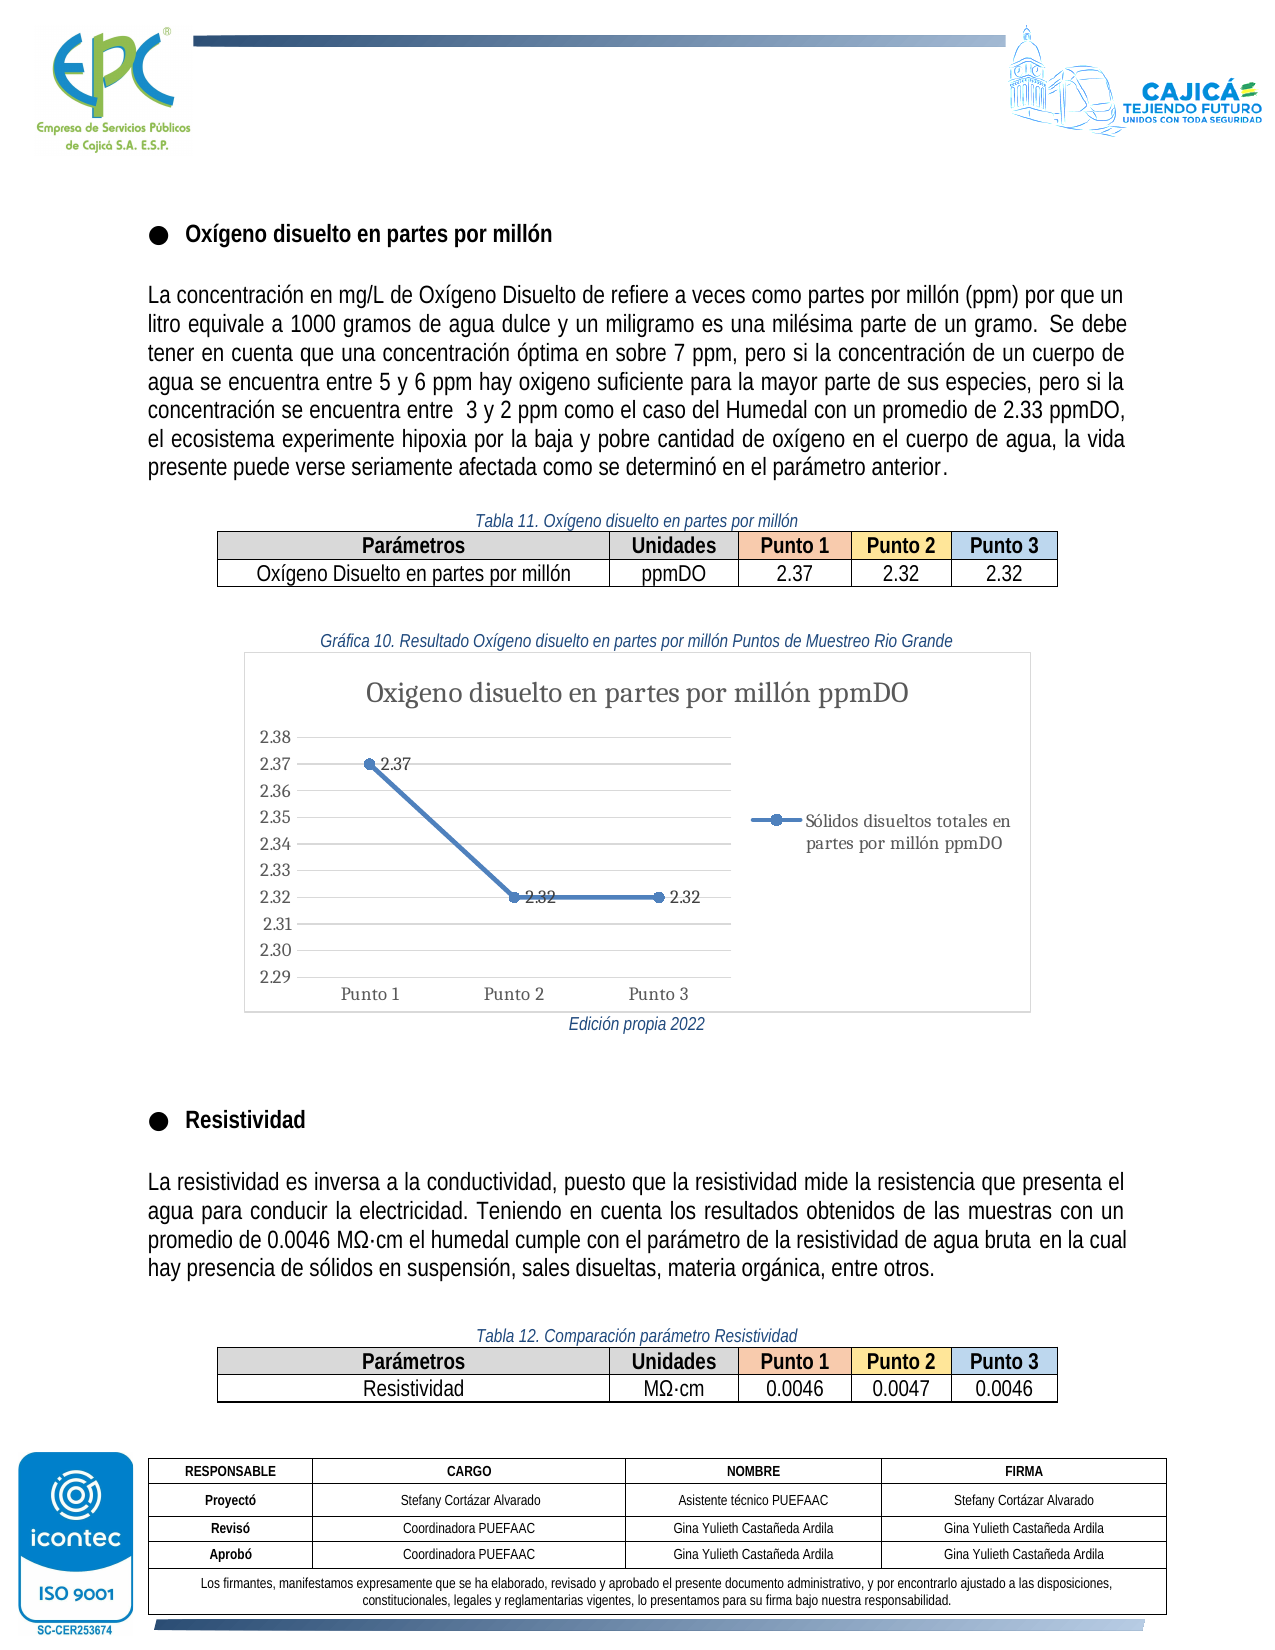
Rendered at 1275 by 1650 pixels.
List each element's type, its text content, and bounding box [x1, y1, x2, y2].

picture [18, 1452, 134, 1636]
table_header Punto 2 [852, 532, 951, 559]
table_cell 0.0046 [952, 1375, 1057, 1401]
picture [33, 25, 194, 156]
table_cell 0.0047 [852, 1375, 951, 1401]
text Edición propia 2022 [148, 1013, 1127, 1034]
text La concentración en mg/L de Oxígeno Disuelto de refiere a veces como partes por millón (ppm) por que un litro equivale a 1000 gramos de agua dulce y un miligramo es una milésima parte de un gramo. Se debe tener en cuenta que una concentración óptima en sobre 7 ppm, pero si la concentración de un cuerpo de agua se encuentra entre 5 y 6 ppm hay oxigeno suficiente para la mayor parte de sus especies, pero si la concentración se encuentra entre 3 y 2 ppm como el caso del Humedal con un promedio de 2.33 ppmDO, el ecosistema experimente hipoxia por la baja y pobre cantidad de oxígeno en el cuerpo de agua, la vida presente puede verse seriamente afectada como se determinó en el parámetro anterior. [148, 281, 1127, 481]
table_header Unidades [610, 532, 738, 559]
table_cell 0.0046 [739, 1375, 851, 1401]
table_cell 2.32 [852, 560, 951, 586]
list Resistividad [148, 1092, 1127, 1143]
table_header Punto 2 [852, 1348, 951, 1374]
table_cell 2.32 [952, 560, 1057, 586]
table_header Punto 1 [739, 1348, 851, 1374]
text Gráfica 10. Resultado Oxígeno disuelto en partes por millón Puntos de Muestreo Rio Grande [148, 630, 1127, 652]
text Tabla 12. Comparación parámetro Resistividad [148, 1325, 1127, 1347]
list Oxígeno disuelto en partes por millón [148, 205, 1127, 256]
table_header Punto 1 [739, 532, 851, 559]
table_header Parámetros [218, 1348, 609, 1374]
text La resistividad es inversa a la conductividad, puesto que la resistividad mide la resistencia que presenta el agua para conducir la electricidad. Teniendo en cuenta los resultados obtenidos de las muestras con un promedio de 0.0046 MΩ·cm el humedal cumple con el parámetro de la resistividad de agua bruta en la cual hay presencia de sólidos en suspensión, sales disueltas, materia orgánica, entre otros. [148, 1167, 1127, 1282]
table_cell 2.37 [739, 560, 851, 586]
text Tabla 11. Oxígeno disuelto en partes por millón [148, 510, 1127, 531]
table_cell MΩ·cm [610, 1375, 738, 1401]
table_cell ppmDO [610, 560, 738, 586]
table_header Punto 3 [952, 1348, 1057, 1374]
table_header Unidades [610, 1348, 738, 1374]
table_header Parámetros [218, 532, 609, 559]
table_header Punto 3 [952, 532, 1057, 559]
table_cell Oxígeno Disuelto en partes por millón [218, 560, 609, 586]
table_cell Resistividad [218, 1375, 609, 1401]
picture [1005, 25, 1263, 138]
